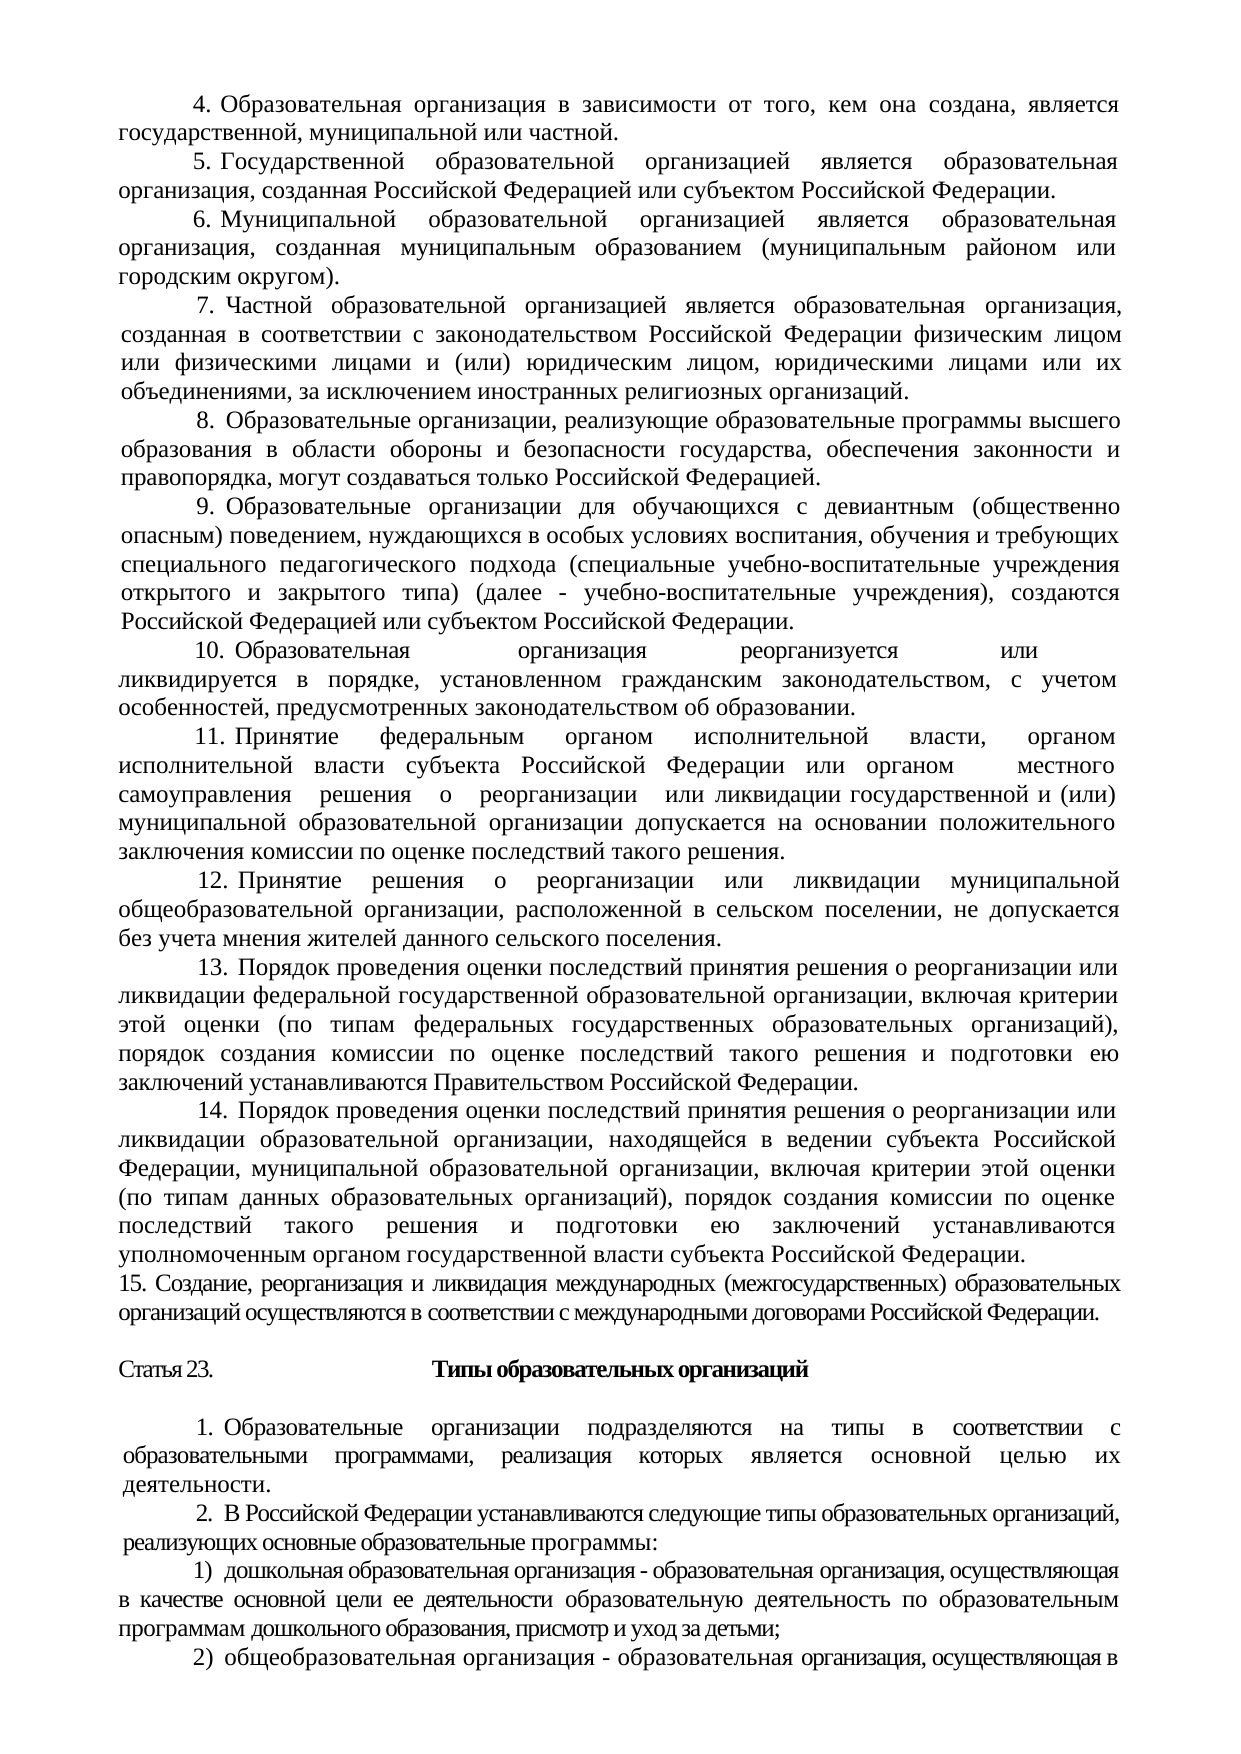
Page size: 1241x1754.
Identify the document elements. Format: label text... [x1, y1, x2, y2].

list Образовательная организация реорганизуется или ликвидируется в порядке, установленном гражданским законодательством, с учетом особенностей, предусмотренных законодательством об образовании. [118, 635, 1118, 721]
list дошкольная образовательная организация - образовательная организация, осуществляющая в качестве основной цели ее деятельности образовательную деятельность по образовательным программам дошкольного образования, присмотр и уход за детьми; [118, 1555, 1119, 1642]
list Порядок проведения оценки последствий принятия решения о реорганизации или ликвидации федеральной государственной образовательной организации, включая критерии этой оценки (по типам федеральных государственных образовательных организаций), порядок создания комиссии по оценке последствий такого решения и подготовки ею заключений устанавливаются Правительством Российской Федерации. [118, 952, 1119, 1095]
list Образовательные организации, реализующие образовательные программы высшего образования в области обороны и безопасности государства, обеспечения законности и правопорядка, могут создаваться только Российской Федерацией. [121, 405, 1121, 491]
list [118, 1642, 1118, 1670]
list Государственной образовательной организацией является образовательная организация, созданная Российской Федерацией или субъектом Российской Федерации. [118, 146, 1118, 204]
list Образовательная организация в зависимости от того, кем она создана, является государственной, муниципальной или частной. [118, 89, 1119, 146]
list В Российской Федерации устанавливаются следующие типы образовательных организаций, реализующих основные образовательные программы: [123, 1498, 1120, 1555]
text 15. Создание, реорганизация и ликвидация международных (межгосударственных) образовательных организаций осуществляются в соответствии с международными договорами Российской Федерации. [118, 1268, 1122, 1325]
text Статья 23. Типы образовательных организаций [118, 1354, 1122, 1383]
list Порядок проведения оценки последствий принятия решения о реорганизации или ликвидации образовательной организации, находящейся в ведении субъекта Российской Федерации, муниципальной образовательной организации, включая критерии этой оценки (по типам данных образовательных организаций), порядок создания комиссии по оценке последствий такого решения и подготовки ею заключений устанавливаются уполномоченным органом государственной власти субъекта Российской Федерации. [118, 1095, 1116, 1268]
list Принятие решения о реорганизации или ликвидации муниципальной общеобразовательной организации, расположенной в сельском поселении, не допускается без учета мнения жителей данного сельского поселения. [118, 865, 1121, 952]
list Принятие федеральным органом исполнительной власти, органом исполнительной власти субъекта Российской Федерации или органом местного самоуправления решения о реорганизации или ликвидации государственной и (или) муниципальной образовательной организации допускается на основании положительного заключения комиссии по оценке последствий такого решения. [118, 721, 1116, 865]
list Образовательные организации подразделяются на типы в соответствии с образовательными программами, реализация которых является основной целью их деятельности. [123, 1412, 1121, 1498]
list Муниципальной образовательной организацией является образовательная организация, созданная муниципальным образованием (муниципальным районом или городским округом). [118, 204, 1116, 290]
list Частной образовательной организацией является образовательная организация, созданная в соответствии с законодательством Российской Федерации физическим лицом или физическими лицами и (или) юридическим лицом, юридическими лицами или их объединениями, за исключением иностранных религиозных организаций. [121, 290, 1122, 405]
list Образовательные организации для обучающихся с девиантным (общественно опасным) поведением, нуждающихся в особых условиях воспитания, обучения и требующих специального педагогического подхода (специальные учебно-воспитательные учреждения открытого и закрытого типа) (далее - учебно-воспитательные учреждения), создаются Российской Федерацией или субъектом Российской Федерации. [121, 491, 1120, 635]
